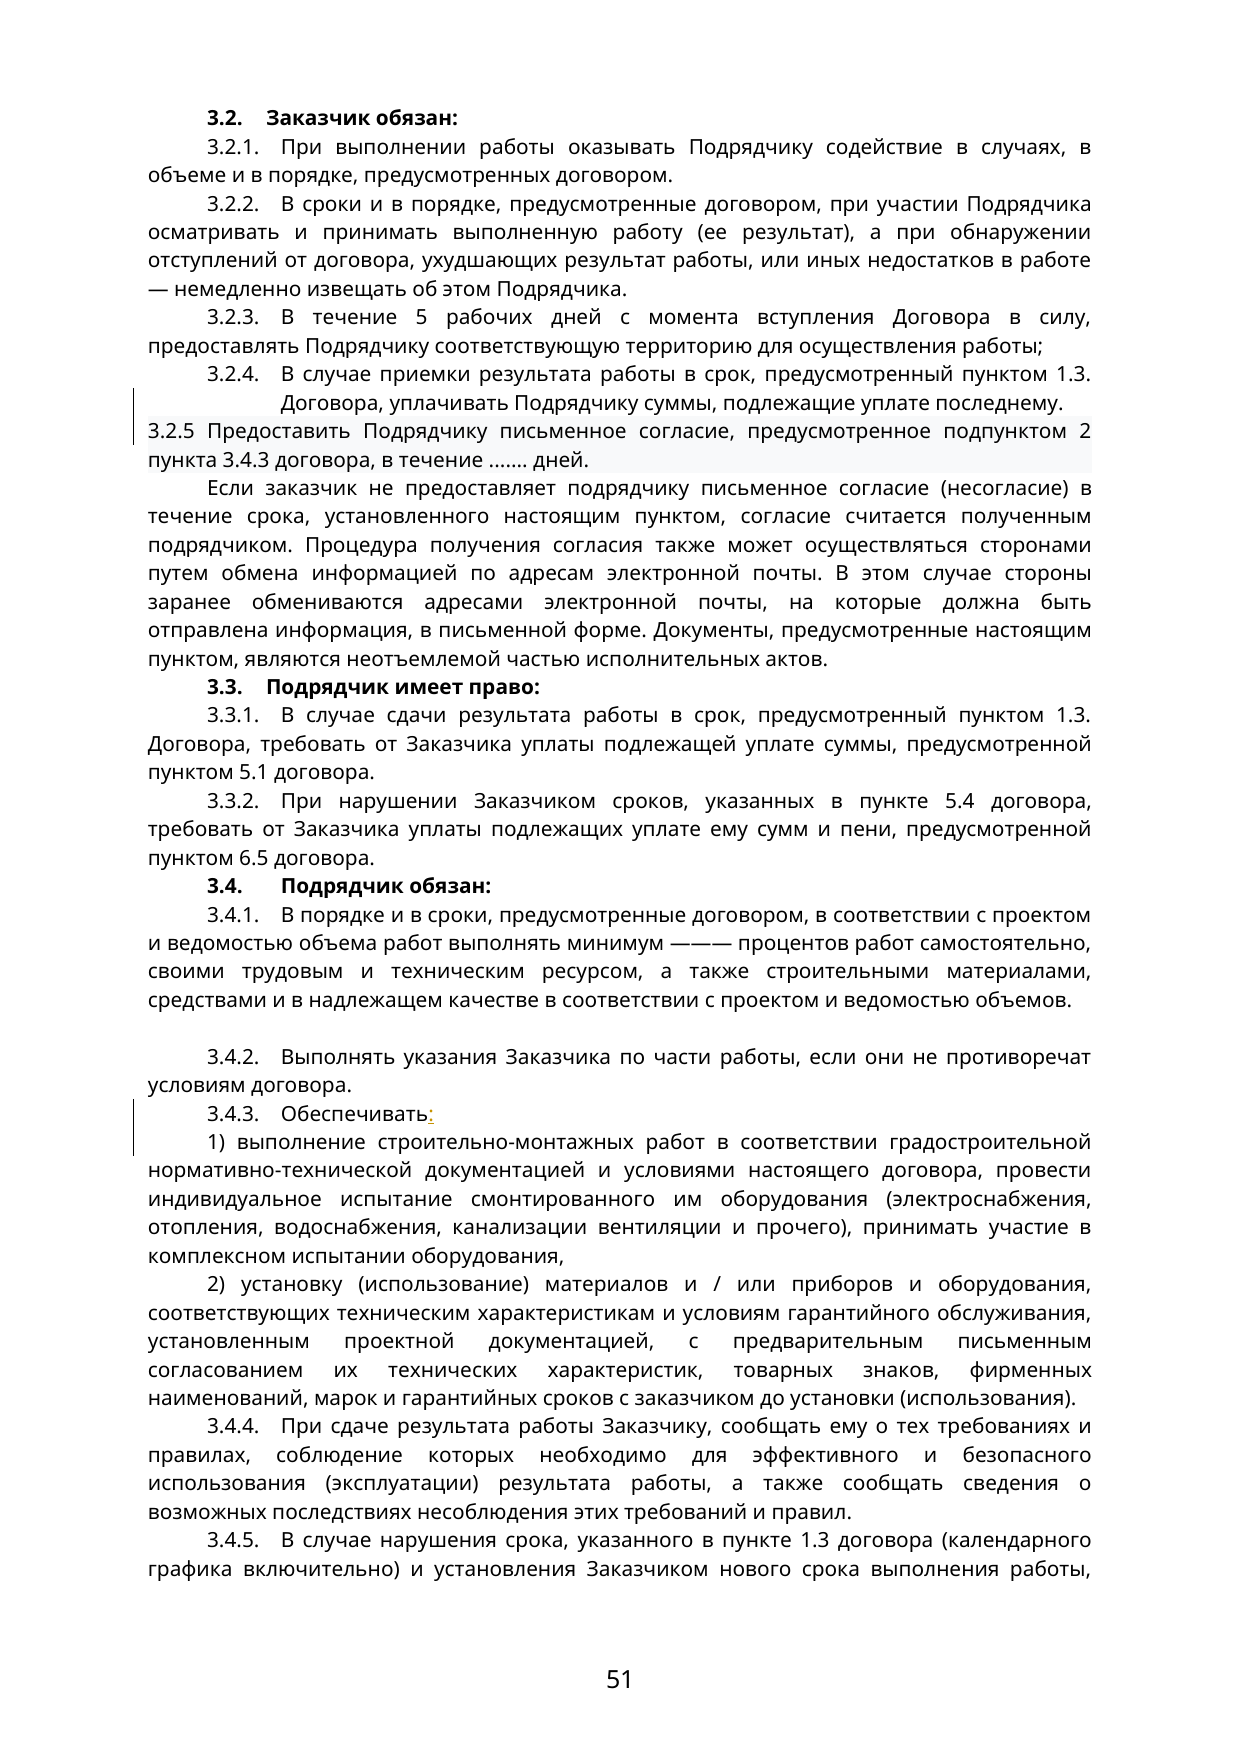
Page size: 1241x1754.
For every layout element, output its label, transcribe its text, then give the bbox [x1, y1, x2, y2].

text 3.4.2. Выполнять указания Заказчика по части работы, если они не противоречат условиям договора. [148, 1042, 1092, 1099]
text 3.2.5 Предоставить Подрядчику письменное согласие, предусмотренное подпунктом 2 пункта 3.4.3 договора, в течение ....... дней. [148, 416, 1092, 473]
text 3.4.1. В порядке и в сроки, предусмотренные договором, в соответствии с проектом и ведомостью объема работ выполнять минимум ——— процентов работ самостоятельно, своими трудовым и техническим ресурсом, а также строительными материалами, средствами и в надлежащем качестве в соответствии с проектом и ведомостью объемов. [148, 900, 1092, 1013]
text 2) установку (использование) материалов и / или приборов и оборудования, соответствующих техническим характеристикам и условиям гарантийного обслуживания, установленным проектной документацией, с предварительным письменным согласованием их технических характеристик, товарных знаков, фирменных наименований, марок и гарантийных сроков с заказчиком до установки (использования). [148, 1269, 1092, 1412]
text Если заказчик не предоставляет подрядчику письменное согласие (несогласие) в течение срока, установленного настоящим пунктом, согласие считается полученным подрядчиком. Процедура получения согласия также может осуществляться сторонами путем обмена информацией по адресам электронной почты. В этом случае стороны заранее обмениваются адресами электронной почты, на которые должна быть отправлена информация, в письменной форме. Документы, предусмотренные настоящим пунктом, являются неотъемлемой частью исполнительных актов. [148, 473, 1092, 672]
text 3.3. Подрядчик имеет право: [148, 672, 1092, 701]
text 3.3.1. В случае сдачи результата работы в срок, предусмотренный пунктом 1.3. Договора, требовать от Заказчика уплаты подлежащей уплате суммы, предусмотренной пунктом 5.1 договора. [148, 701, 1092, 786]
text 3.2.3. В течение 5 рабочих дней с момента вступления Договора в силу, предоставлять Подрядчику соответствующую территорию для осуществления работы; [148, 302, 1092, 359]
text 1) выполнение строительно-монтажных работ в соответствии градостроительной нормативно-технической документацией и условиями настоящего договора, провести индивидуальнoe испытание смонтированного им оборудования (электроснабжения, отопления, водоснабжения, канализации вентиляции и прочего), принимать участие в комплексном испытании оборудования, [148, 1127, 1092, 1269]
text 3.2. Заказчик обязан: [148, 103, 1092, 132]
text 3.4.4. При сдаче результата работы Заказчику, сообщать ему о тех требованиях и правилах, соблюдение которых необходимо для эффективного и безопасного использования (эксплуатации) результата работы, а также сообщать сведения о возможных последствиях несоблюдения этих требований и правил. [148, 1412, 1092, 1525]
text 3.4. Подрядчик обязан: [148, 871, 1092, 900]
text 3.2.1. При выполнении работы оказывать Подрядчику содействие в случаях, в объеме и в порядке, предусмотренных договором. [148, 132, 1092, 189]
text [148, 1525, 1092, 1582]
text 3.3.2. При нарушении Заказчиком сроков, указанных в пункте 5.4 договора, требовать от Заказчика уплаты подлежащих уплате ему сумм и пени, предусмотренной пунктом 6.5 договора. [148, 786, 1092, 871]
text 3.2.4. В случае приемки результата работы в срок, предусмотренный пунктом 1.3. Договора, уплачивать Подрядчику суммы, подлежащие уплате последнему. [148, 359, 1092, 416]
text 3.4.3. Обеспечивать [148, 1099, 1092, 1127]
text 3.2.2. В сроки и в порядке, предусмотренные договором, при участии Подрядчика осматривать и принимать выполненную работу (ее результат), а при обнаружении отступлений от договора, ухудшающих результат работы, или иных недостатков в работе — немедленно извещать об этом Подрядчика. [148, 189, 1092, 302]
